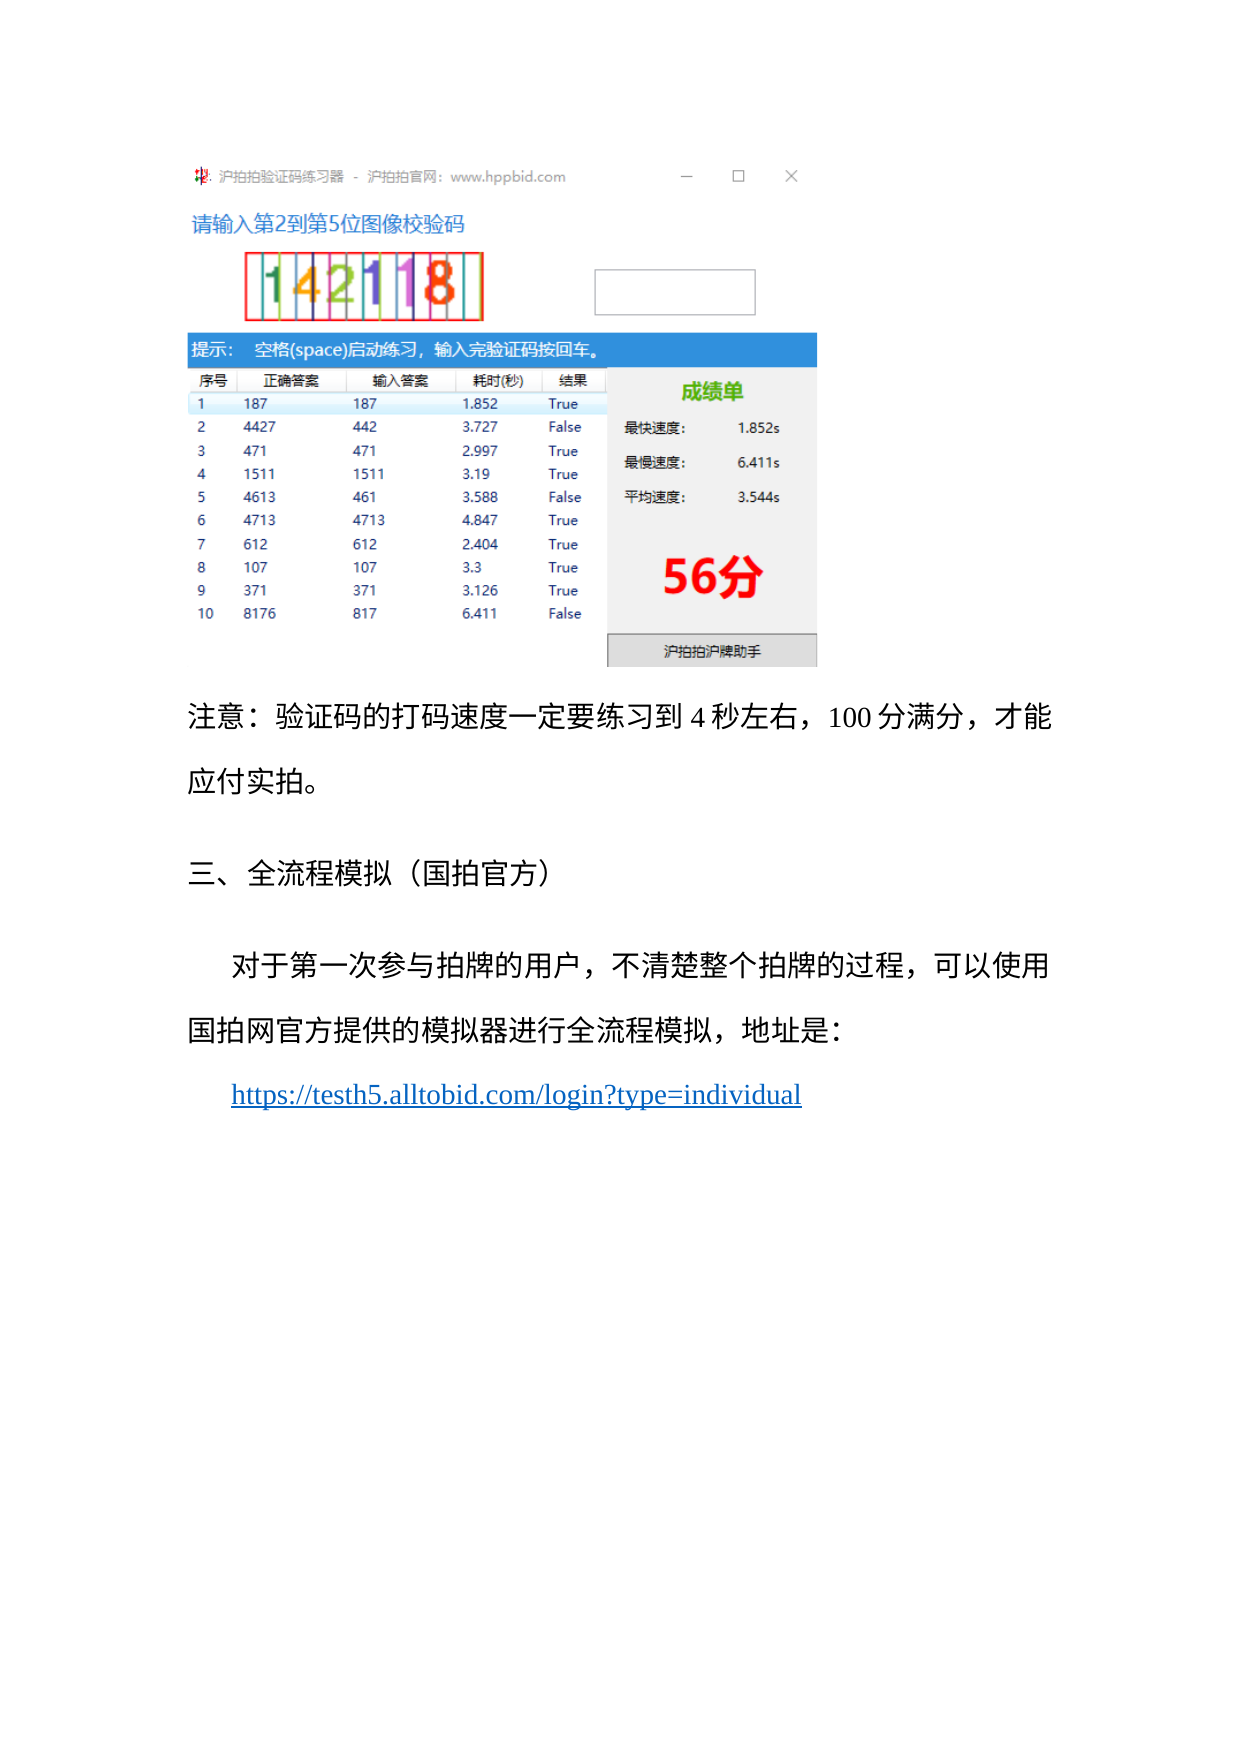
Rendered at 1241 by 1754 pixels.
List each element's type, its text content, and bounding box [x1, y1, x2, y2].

subtitle 全流程模拟（国拍官方） [187, 839, 1053, 904]
picture [187, 162, 818, 667]
text 对于第一次参与拍牌的用户，不清楚整个拍牌的过程，可以使用国拍网官方提供的模拟器进行全流程模拟，地址是： [187, 931, 1053, 1061]
text 注意：验证码的打码速度一定要练习到4秒左右，100分满分，才能应付实拍。 [187, 682, 1053, 812]
text https://testh5.alltobid.com/login?type=individual [231, 1061, 1053, 1126]
